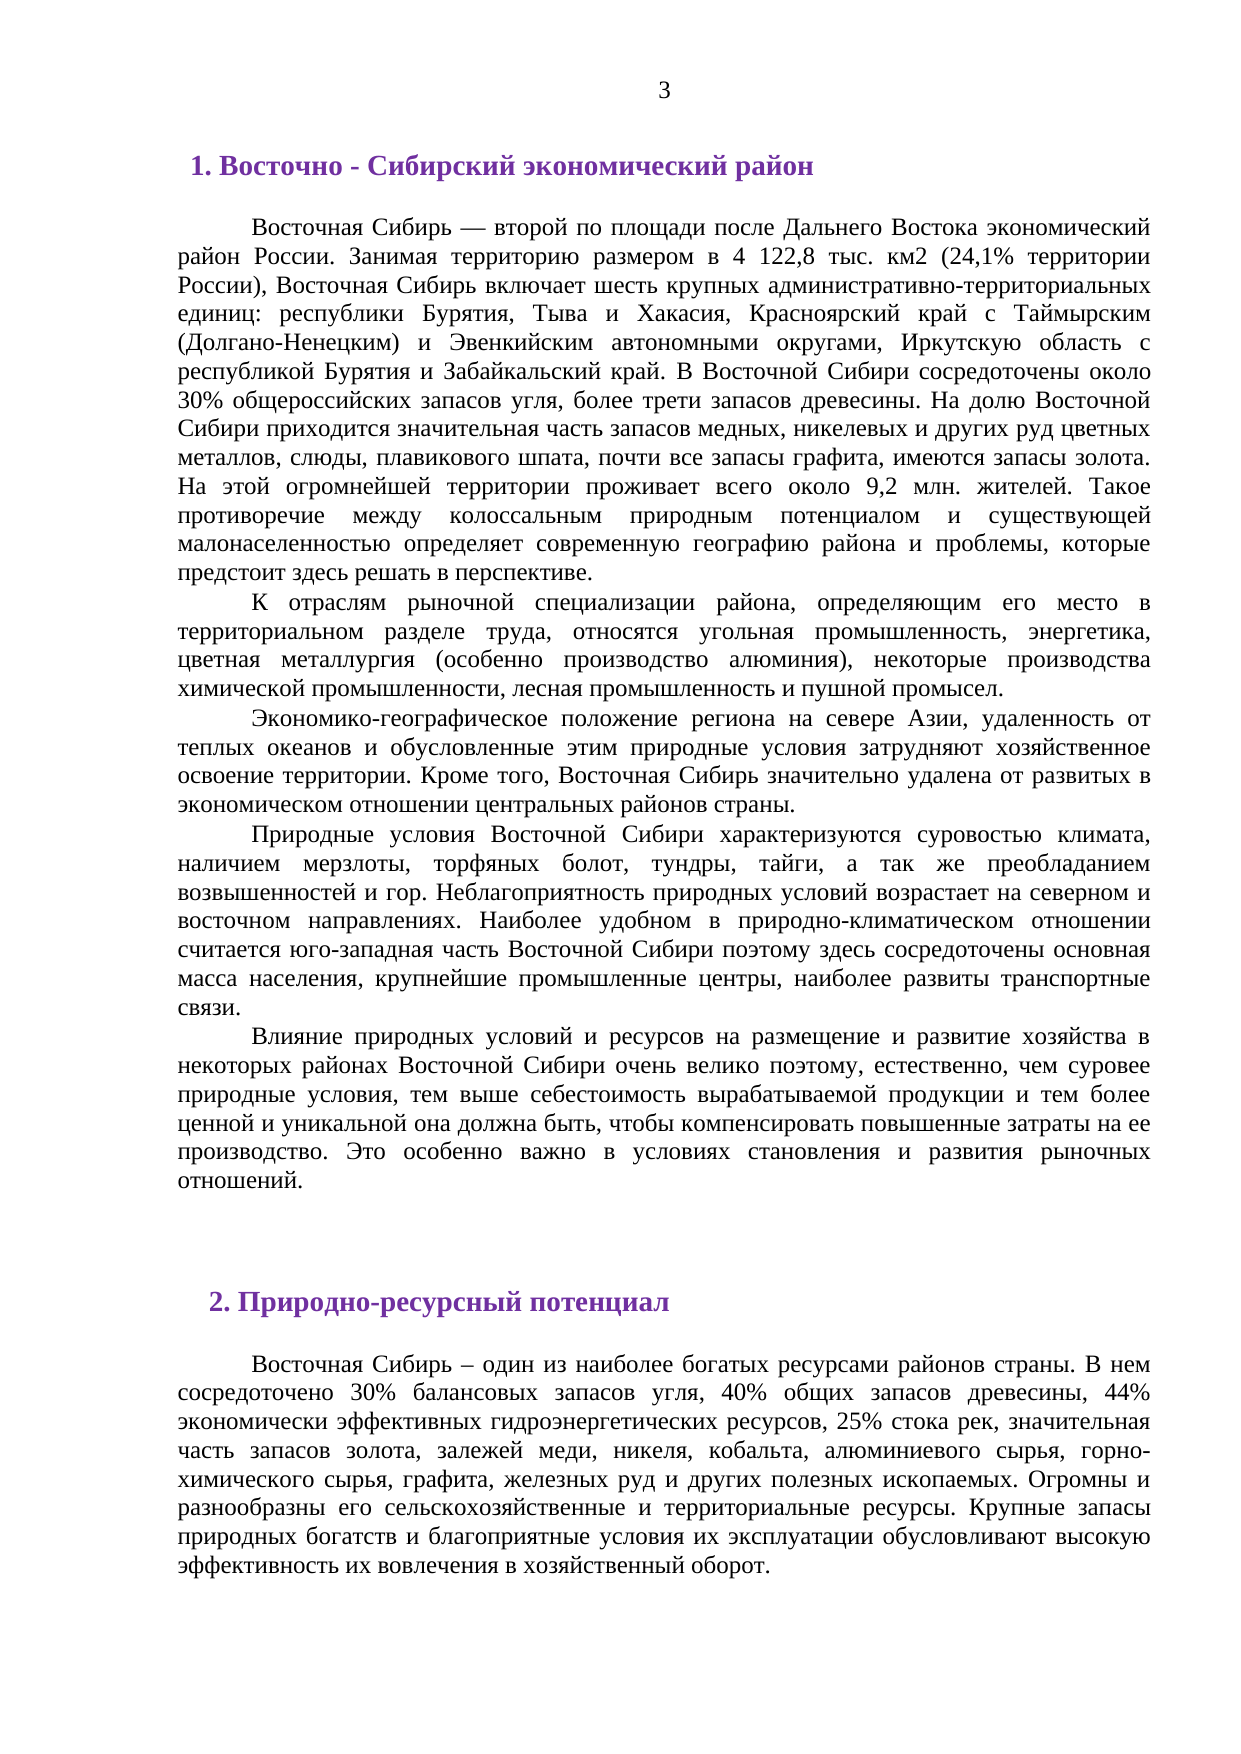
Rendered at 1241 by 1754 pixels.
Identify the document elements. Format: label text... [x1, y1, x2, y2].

text Влияние природных условий и ресурсов на размещение и развитие хозяйства в некоторых районах Восточной Сибири очень велико поэтому, естественно, чем суровее природные условия, тем выше себестоимость вырабатываемой продукции и тем более ценной и уникальной она должна быть, чтобы компенсировать повышенные затраты на ее производство. Это особенно важно в условиях становления и развития рыночных отношений. [177, 1021, 1152, 1194]
text Природные условия Восточной Сибири характеризуются суровостью климата, наличием мерзлоты, торфяных болот, тундры, тайги, а так же преобладанием возвышенностей и гор. Неблагоприятность природных условий возрастает на северном и восточном направлениях. Наиболее удобном в природно-климатическом отношении считается юго-западная часть Восточной Сибири поэтому здесь сосредоточены основная масса населения, крупнейшие промышленные центры, наиболее развиты транспортные связи. [177, 819, 1152, 1020]
text К отраслям рыночной специализации района, определяющим его место в территориальном разделе труда, относятся угольная промышленность, энергетика, цветная металлургия (особенно производство алюминия), некоторые производства химической промышленности, лесная промышленность и пушной промысел. [177, 587, 1152, 702]
text Восточная Сибирь – один из наиболее богатых ресурсами районов страны. В нем сосредоточено 30% балансовых запасов угля, 40% общих запасов древесины, 44% экономически эффективных гидроэнергетических ресурсов, 25% стока рек, значительная часть запасов золота, залежей меди, никеля, кобальта, алюминиевого сырья, горно-химического сырья, графита, железных руд и других полезных ископаемых. Огромны и разнообразны его сельскохозяйственные и территориальные ресурсы. Крупные запасы природных богатств и благоприятные условия их эксплуатации обусловливают высокую эффективность их вовлечения в хозяйственный оборот. [177, 1349, 1152, 1579]
text 2. Природно-ресурсный потенциал [177, 1284, 1152, 1318]
text Экономико-географическое положение региона на севере Азии, удаленность от теплых океанов и обусловленные этим природные условия затрудняют хозяйственное освоение территории. Кроме того, Восточная Сибирь значительно удалена от развитых в экономическом отношении центральных районов страны. [177, 703, 1152, 818]
text 1. Восточно - Сибирский экономический район [177, 148, 1152, 181]
text Восточная Сибирь — второй по площади после Дальнего Востока экономический район России. Занимая территорию размером в 4 122,8 тыс. км2 (24,1% территории России), Восточная Сибирь включает шесть крупных административно-территориальных единиц: республики Бурятия, Тыва и Хакасия, Красноярский край с Таймырским (Долгано-Ненецким) и Эвенкийским автономными округами, Иркутскую область с республикой Бурятия и Забайкальский край. В Восточной Сибири сосредоточены около 30% общероссийских запасов угля, более трети запасов древесины. На долю Восточной Сибири приходится значительная часть запасов медных, никелевых и других руд цветных металлов, слюды, плавикового шпата, почти все запасы графита, имеются запасы золота. На этой огромнейшей территории проживает всего около 9,2 млн. жителей. Такое противоречие между колоссальным природным потенциалом и существующей малонаселенностью определяет современную географию района и проблемы, которые предстоит здесь решать в перспективе. [177, 212, 1152, 586]
